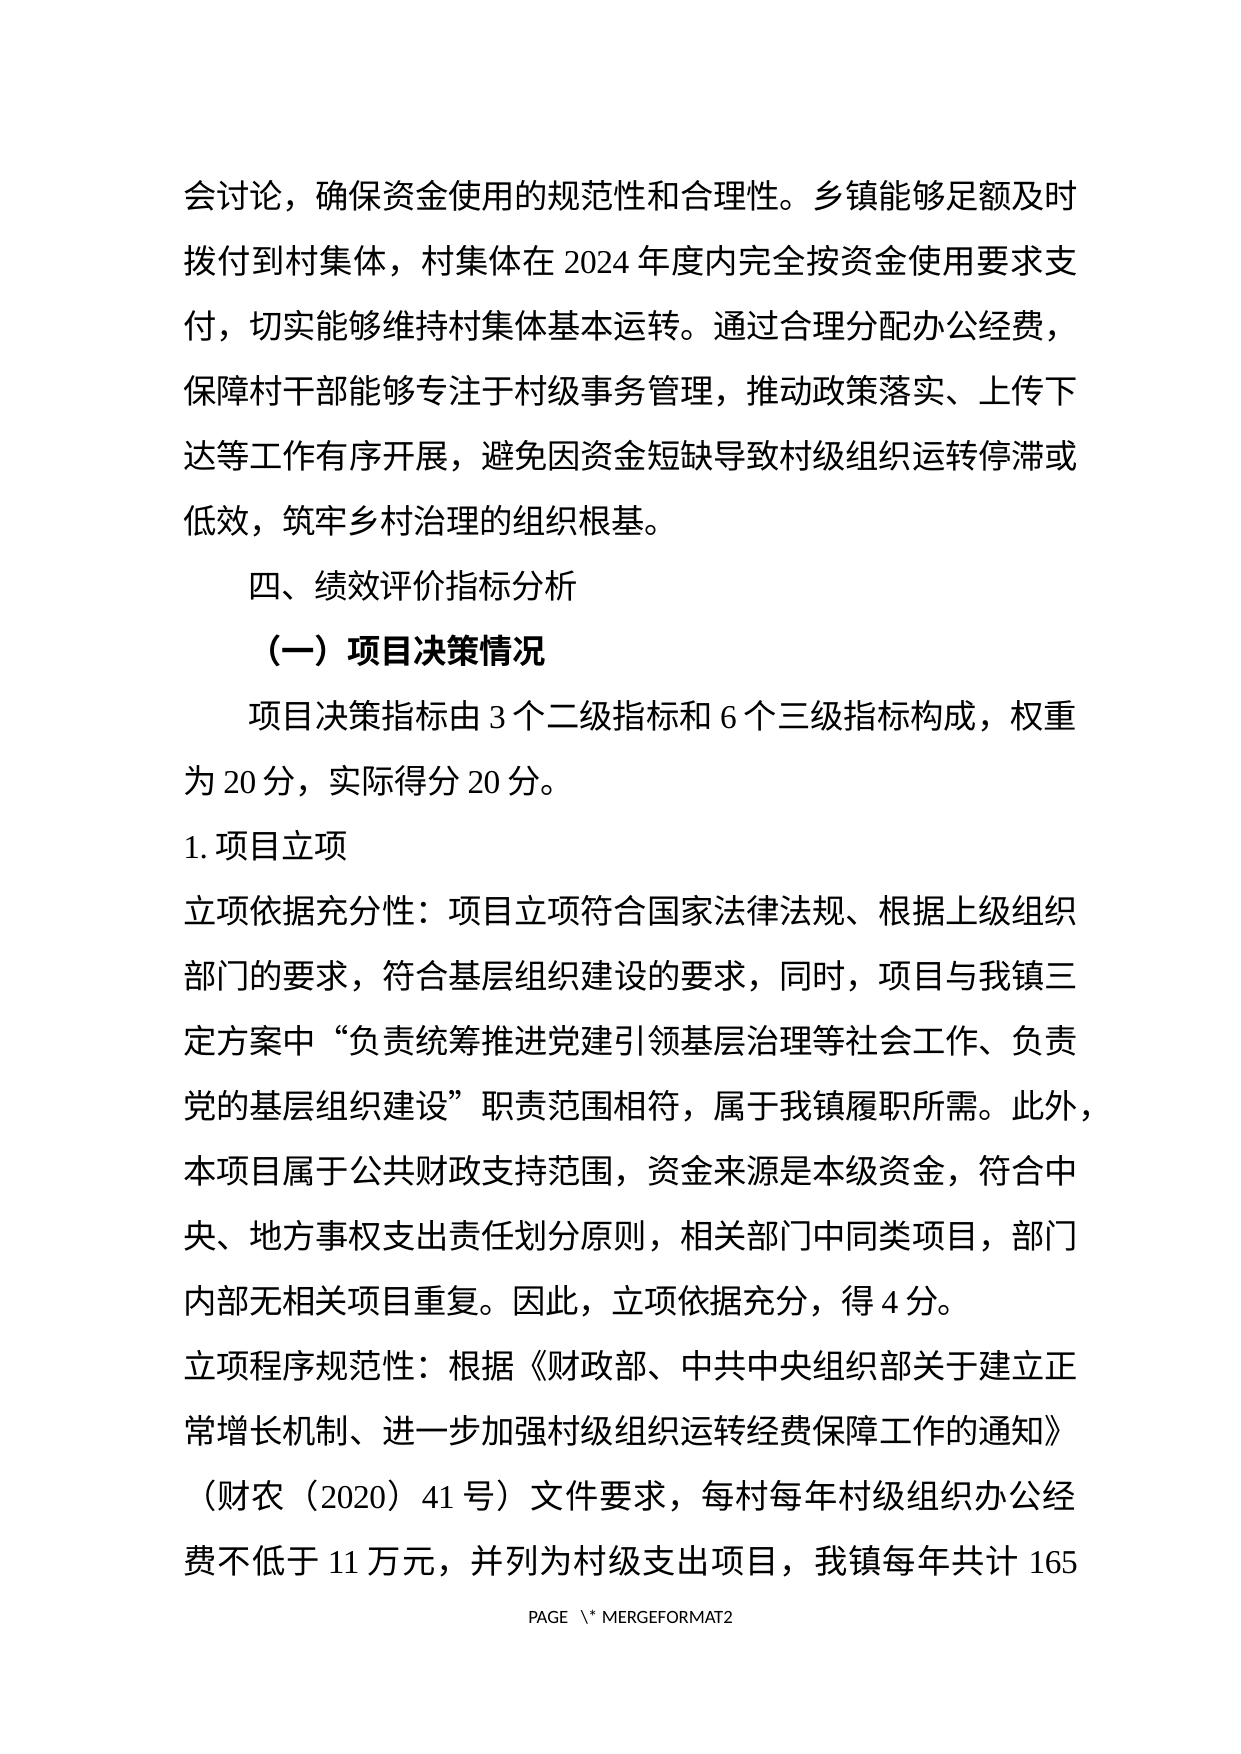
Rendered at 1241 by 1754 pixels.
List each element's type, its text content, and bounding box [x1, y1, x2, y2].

text （一）项目决策情况 [183, 617, 1078, 682]
text 四、绩效评价指标分析 [183, 552, 1078, 617]
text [183, 682, 1078, 1592]
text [183, 162, 1078, 552]
